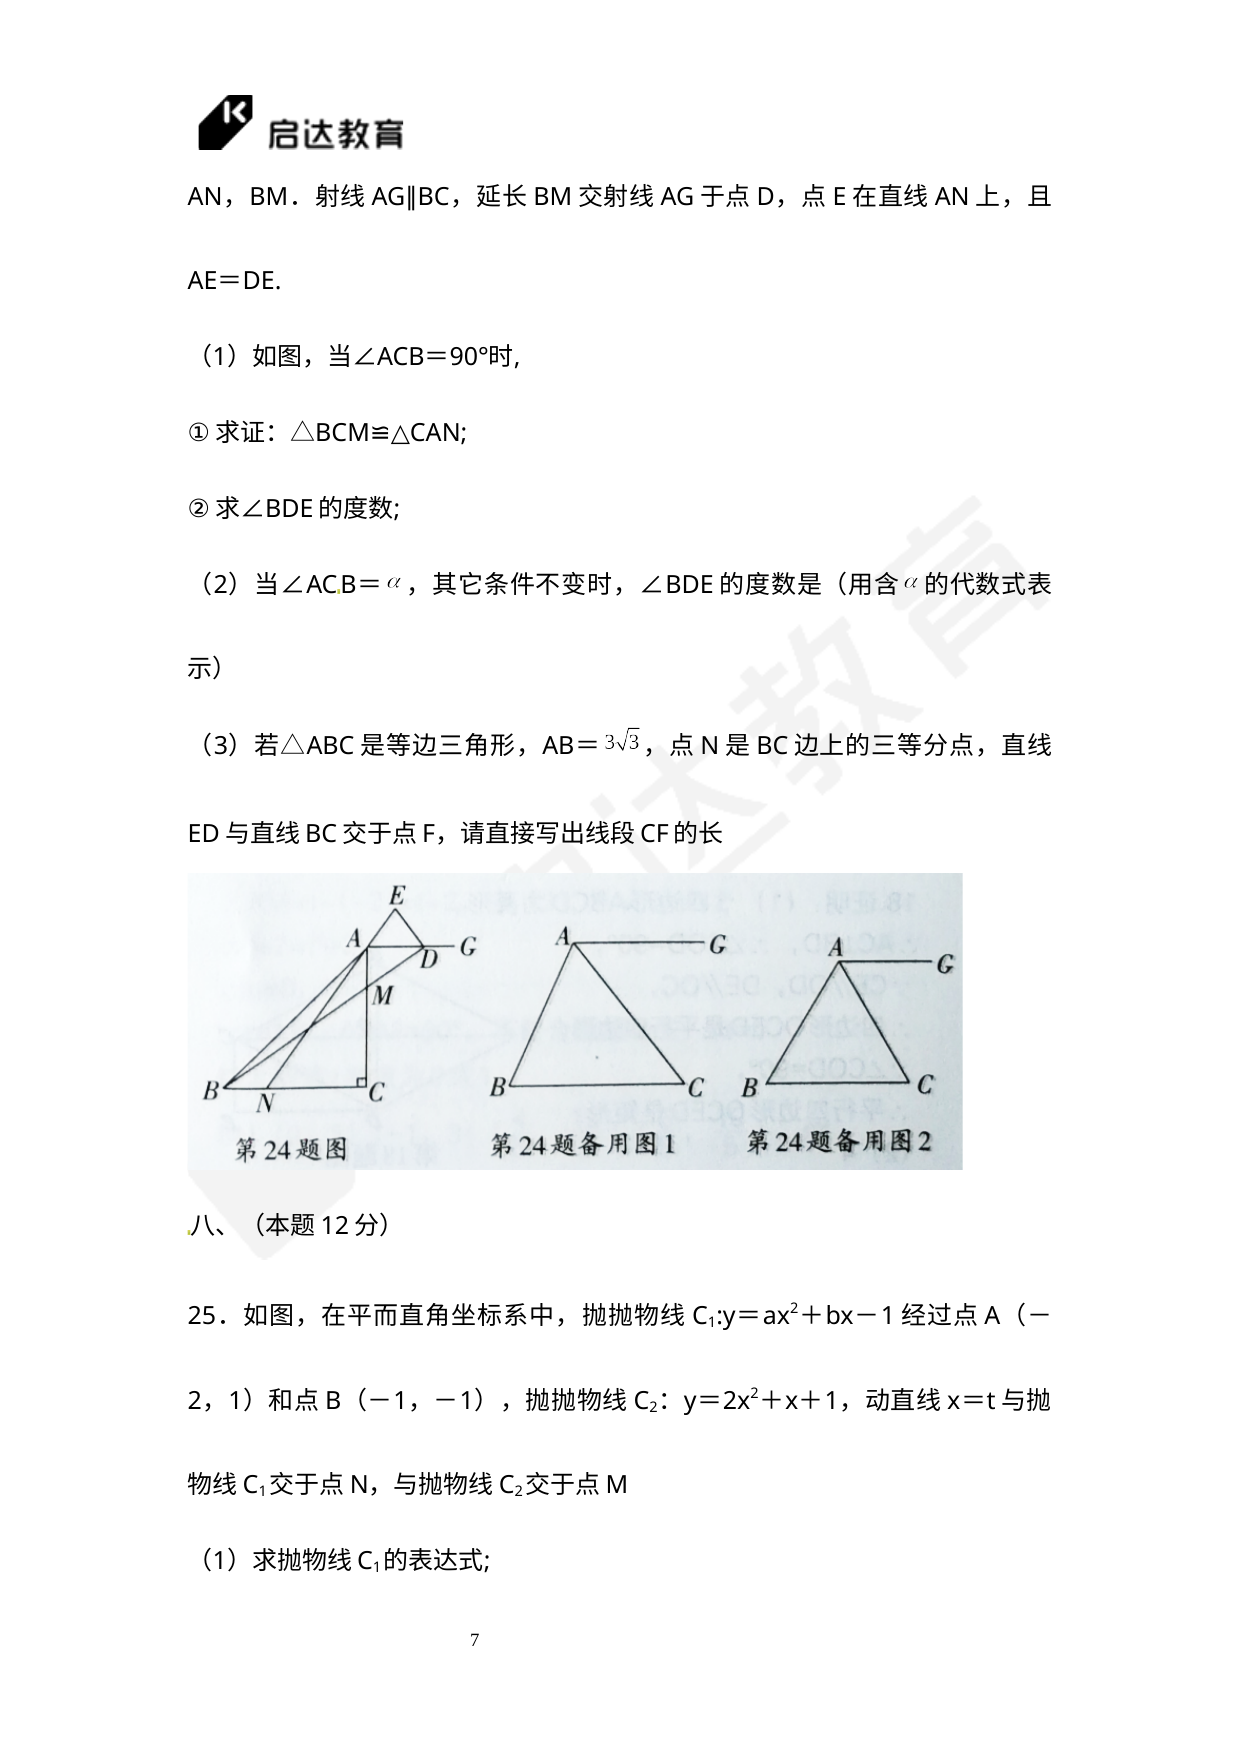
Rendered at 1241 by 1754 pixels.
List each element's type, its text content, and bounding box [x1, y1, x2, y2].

picture [198, 95, 404, 150]
picture [187, 873, 963, 1170]
text 24．已知△ABC是等腰三角形，CA＝CB，0°＜∠ACB≤90°，点M在边AC上，点N在边BC上（点M、点N不与所在线段端点重合），BN＝AM，连接AN，BM．射线AG∥BC，延长BM交射线AG于点D，点E在直线AN上，且AE＝DE. [187, 162, 1053, 311]
text ②求∠BDE的度数; [187, 474, 1053, 539]
text 八、（本题12分）[来源:Z+xx+k.Com] [187, 1206, 1053, 1271]
text （2）当∠ACB＝，其它条件不变时，∠BDE的度数是（用含的代数式表示） [187, 550, 1053, 699]
text （3）若△ABC是等边三角形，AB＝，点N是BC边上的三等分点，直线ED与直线BC交于点F，请直接写出线段CF的长 [187, 710, 1053, 859]
text （1）如图，当∠ACB＝90°时, [187, 322, 1053, 387]
text ①求证：△BCM≌△CAN; [187, 398, 1053, 463]
text 25．如图，在平而直角坐标系中，抛抛物线C1:y＝ax2＋bx－1经过点A（－2，1）和点B（－1，－1），抛抛物线C2：y＝2x2＋x＋1，动直线x＝t与抛物线C1交于点N，与抛物线C2交于点M[来源:学§科§网][来源:学。科。网] [187, 1281, 1053, 1515]
text （1）求抛物线C1的表达式; [187, 1526, 1053, 1591]
